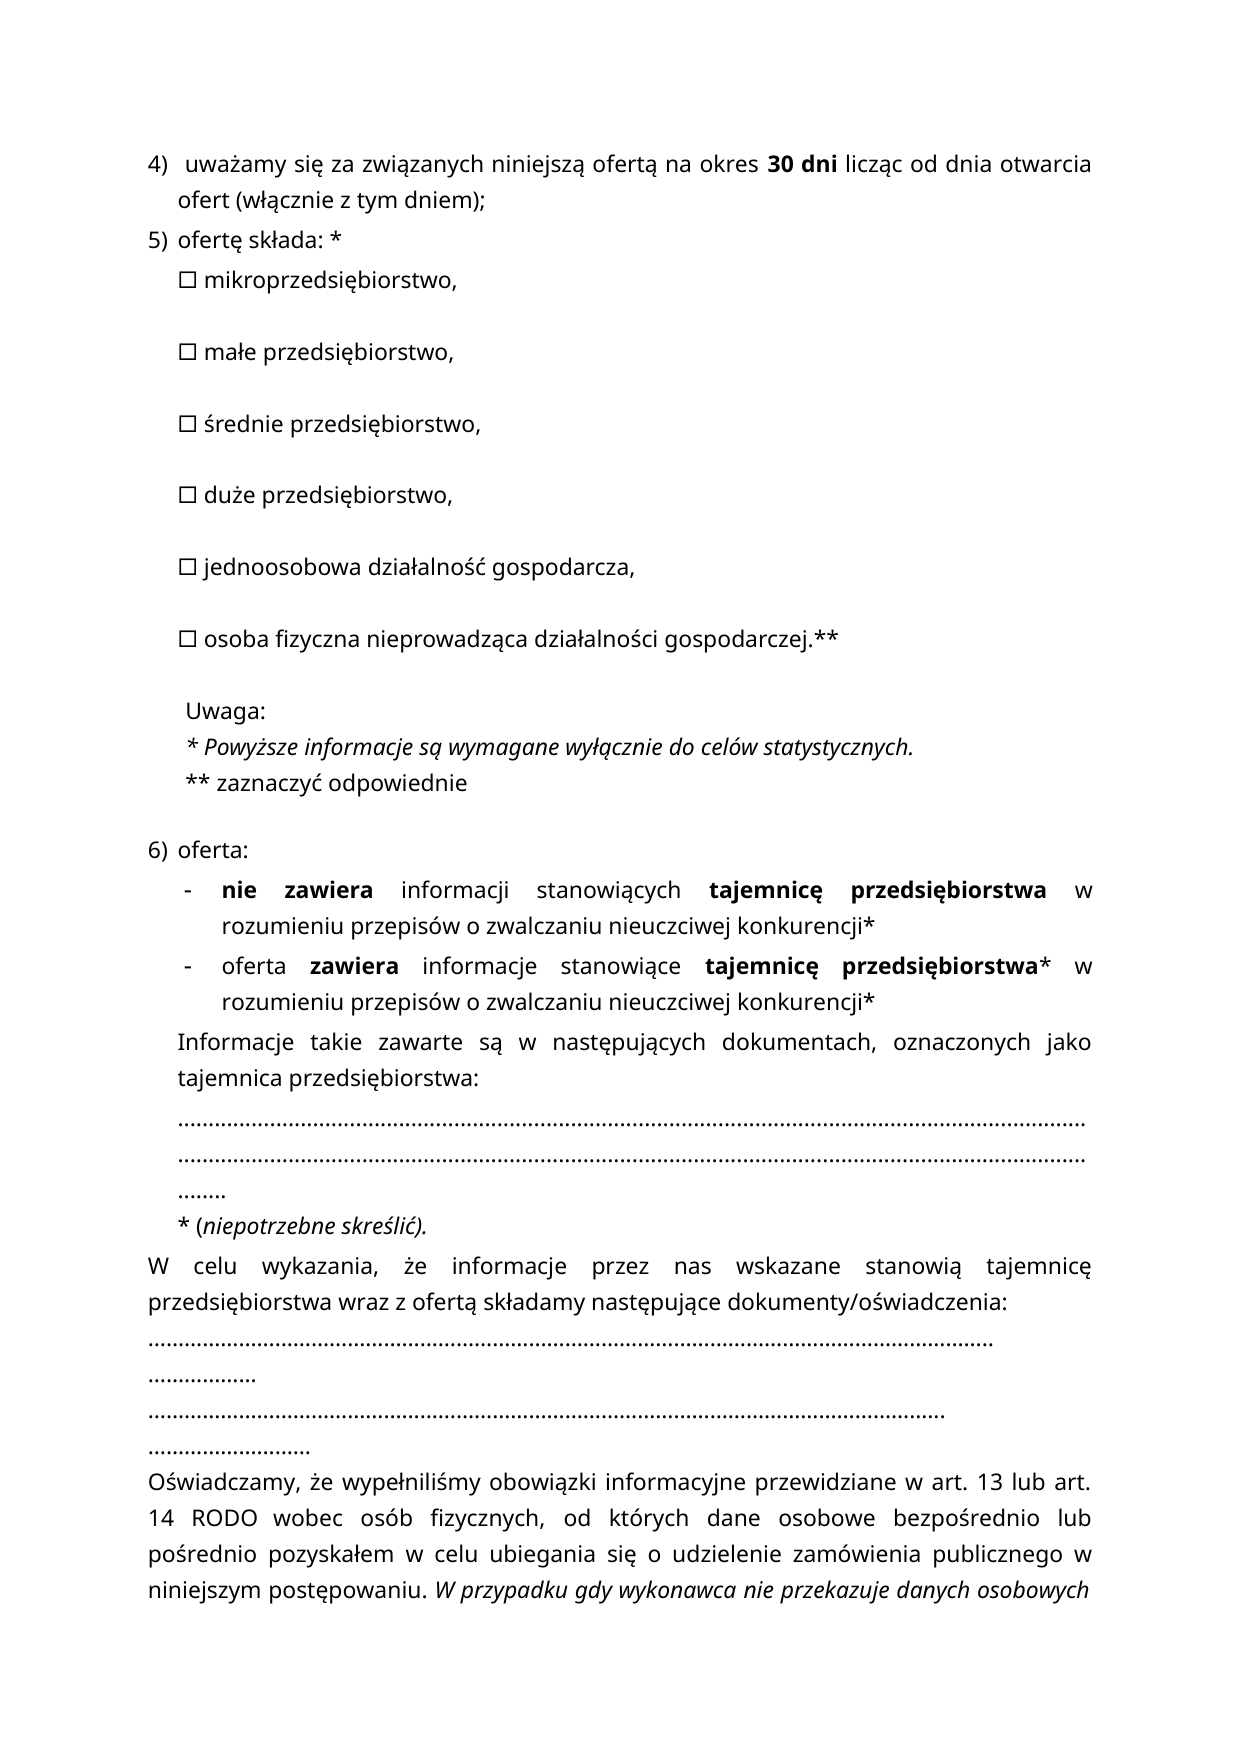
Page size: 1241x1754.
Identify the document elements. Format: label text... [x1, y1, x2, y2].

list ofertę składa: * [148, 224, 1093, 255]
text mikroprzedsiębiorstwo, [177, 264, 1091, 295]
list oferta: [148, 834, 1093, 865]
text średnie przedsiębiorstwo, [177, 407, 1091, 439]
text …………………………………………………………………………………………………………………………..……………… [148, 1322, 1093, 1389]
text duże przedsiębiorstwo, [177, 479, 1091, 511]
text W celu wykazania, że informacje przez nas wskazane stanowią tajemnicę przedsiębiorstwa wraz z ofertą składamy następujące dokumenty/oświadczenia: [148, 1250, 1093, 1317]
text ** zaznaczyć odpowiednie [185, 767, 1091, 798]
text jednoosobowa działalność gospodarcza, [177, 551, 1091, 582]
list nie zawiera informacji stanowiących tajemnicę przedsiębiorstwa w rozumieniu przepisów o zwalczaniu nieuczciwej konkurencji* [184, 874, 1093, 941]
text …………………………………………………………………………………………………………………...……………………… [148, 1394, 1093, 1461]
text Informacje takie zawarte są w następujących dokumentach, oznaczonych jako tajemnica przedsiębiorstwa: [177, 1026, 1093, 1093]
list oferta zawiera informacje stanowiące tajemnicę przedsiębiorstwa* w rozumieniu przepisów o zwalczaniu nieuczciwej konkurencji* [184, 950, 1093, 1017]
text ................................................................................................................................................................................................................................................................................................................ [177, 1102, 1093, 1205]
text Uwaga: [185, 695, 1091, 726]
list * (niepotrzebne skreślić). [177, 1210, 1093, 1241]
list uważamy się za związanych niniejszą ofertą na okres 30 dni licząc od dnia otwarcia ofert (włącznie z tym dniem); [148, 148, 1093, 215]
text osoba fizyczna nieprowadząca działalności gospodarczej.** [177, 623, 1091, 654]
text * Powyższe informacje są wymagane wyłącznie do celów statystycznych. [185, 731, 1091, 762]
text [148, 1466, 1093, 1605]
text małe przedsiębiorstwo, [177, 336, 1091, 367]
